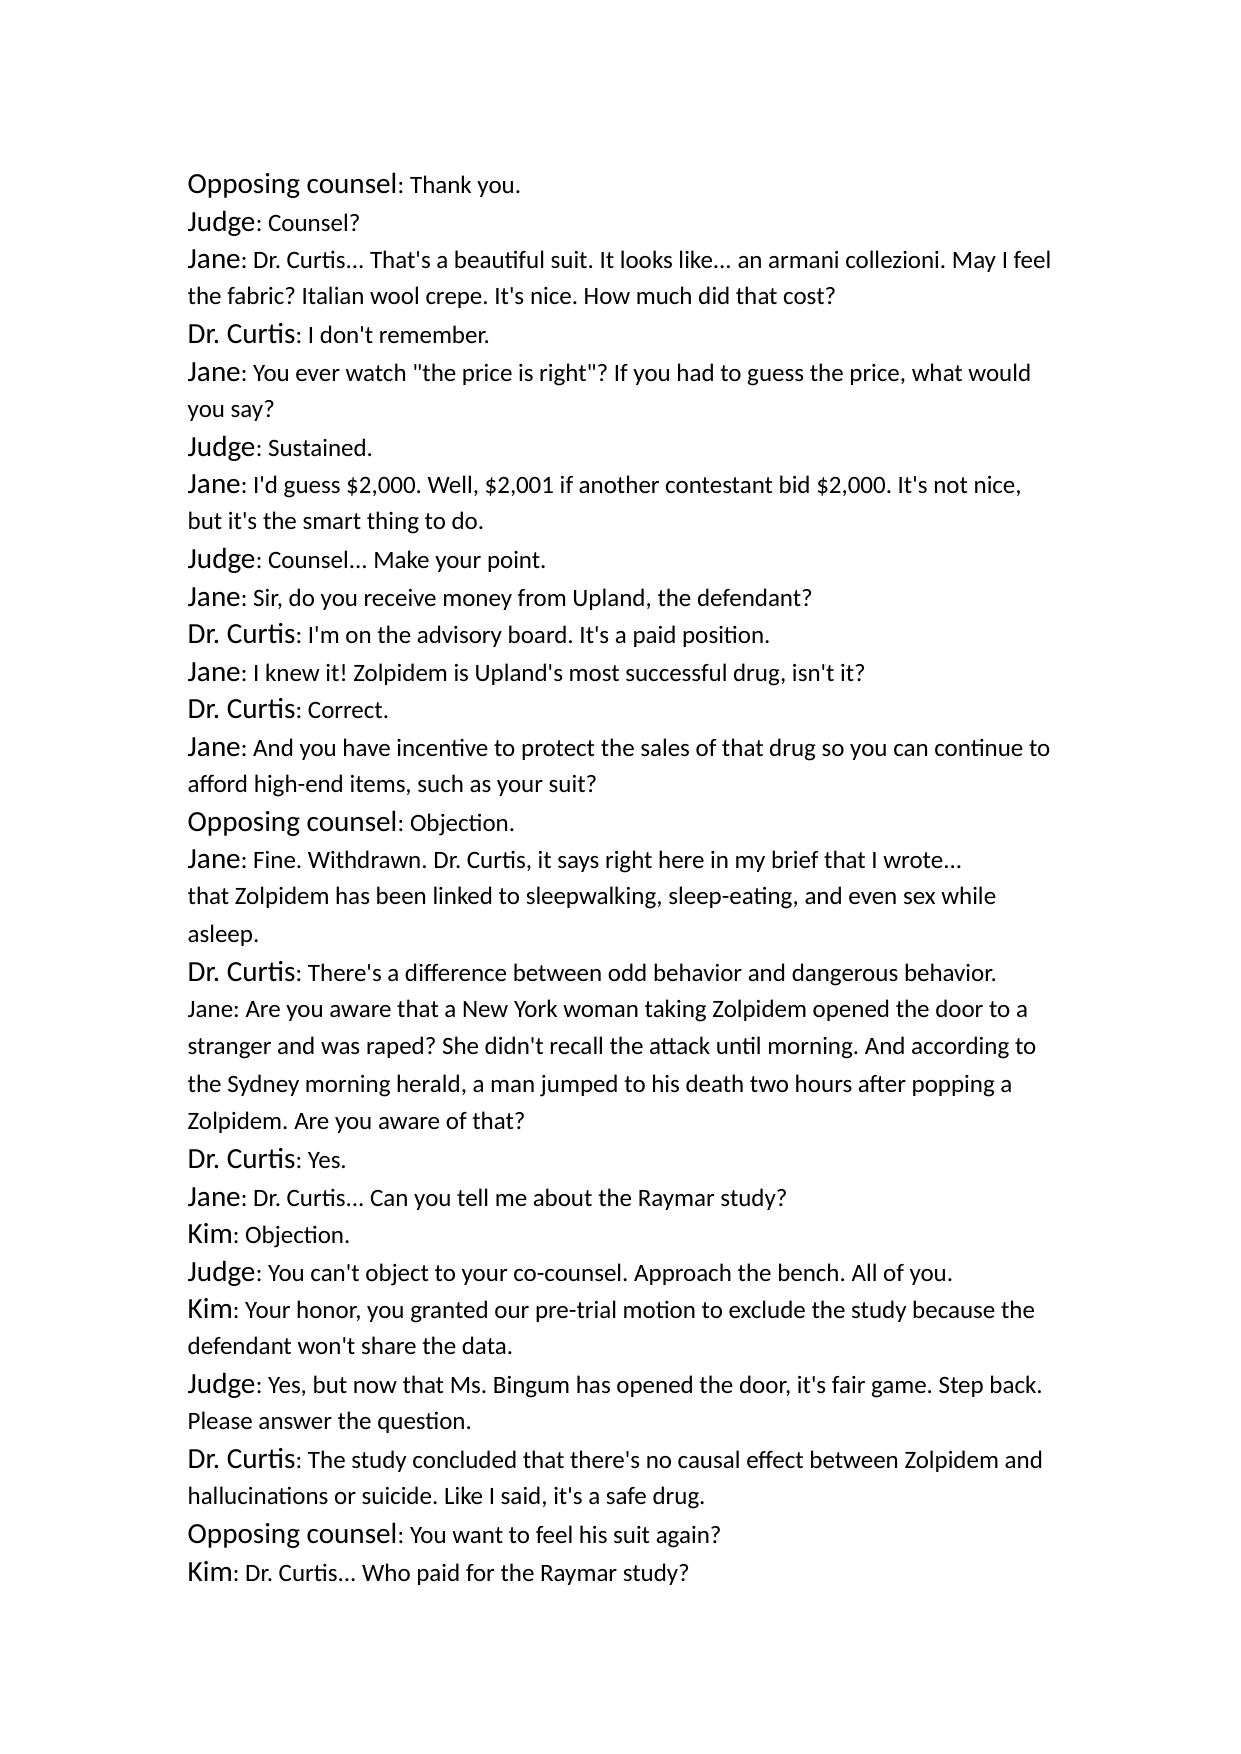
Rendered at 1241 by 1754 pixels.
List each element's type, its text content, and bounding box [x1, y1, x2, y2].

text Dr. Curtis: There's a difference between odd behavior and dangerous behavior. [187, 952, 1053, 989]
text Kim: Objection. [187, 1214, 1053, 1252]
text Kim: Dr. Curtis... Who paid for the Raymar study? [187, 1552, 1053, 1589]
text Dr. Curtis: Yes. [187, 1139, 1053, 1177]
text Judge: You can't object to your co-counsel. Approach the bench. All of you. [187, 1252, 1053, 1289]
text Judge: Counsel... Make your point. [187, 539, 1053, 577]
text Jane: And you have incentive to protect the sales of that drug so you can continue to afford high-end items, such as your suit? [187, 727, 1053, 802]
text Jane: You ever watch "the price is right"? If you had to guess the price, what would you say? [187, 352, 1053, 427]
text Opposing counsel: You want to feel his suit again? [187, 1514, 1053, 1552]
text Dr. Curtis: I don't remember. [187, 314, 1053, 352]
text Jane: I'd guess $2,000. Well, $2,001 if another contestant bid $2,000. It's not nice, but it's the smart thing to do. [187, 464, 1053, 539]
text Opposing counsel: Thank you. [187, 164, 1053, 202]
text Dr. Curtis: The study concluded that there's no causal effect between Zolpidem and hallucinations or suicide. Like I said, it's a safe drug. [187, 1439, 1053, 1514]
text Judge: Yes, but now that Ms. Bingum has opened the door, it's fair game. Step back. Please answer the question. [187, 1364, 1053, 1439]
text Opposing counsel: Objection. [187, 802, 1053, 839]
text that Zolpidem has been linked to sleepwalking, sleep-eating, and even sex while asleep. [187, 877, 1053, 952]
text Kim: Your honor, you granted our pre-trial motion to exclude the study because the defendant won't share the data. [187, 1289, 1053, 1364]
text Jane: Sir, do you receive money from Upland, the defendant? [187, 577, 1053, 614]
text Judge: Sustained. [187, 427, 1053, 464]
text Judge: Counsel? [187, 202, 1053, 239]
text Dr. Curtis: I'm on the advisory board. It's a paid position. [187, 614, 1053, 652]
text Jane: Fine. Withdrawn. Dr. Curtis, it says right here in my brief that I wrote... [187, 839, 1053, 877]
text Jane: I knew it! Zolpidem is 's most successful drug, isn't it? [187, 652, 1053, 689]
text Jane: Dr. Curtis... Can you tell me about the Raymar study? [187, 1177, 1053, 1214]
text Dr. Curtis: Correct. [187, 689, 1053, 727]
text Jane: Dr. Curtis... That's a beautiful suit. It looks like... an armani collezioni. May I feel the fabric? Italian wool crepe. It's nice. How much did that cost? [187, 239, 1053, 314]
text Jane: Are you aware that a New York woman taking Zolpidem opened the door to a stranger and was raped? She didn't recall the attack until morning. And according to the Sydney morning herald, a man jumped to his death two hours after popping a Zolpidem. Are you aware of that? [187, 989, 1053, 1139]
